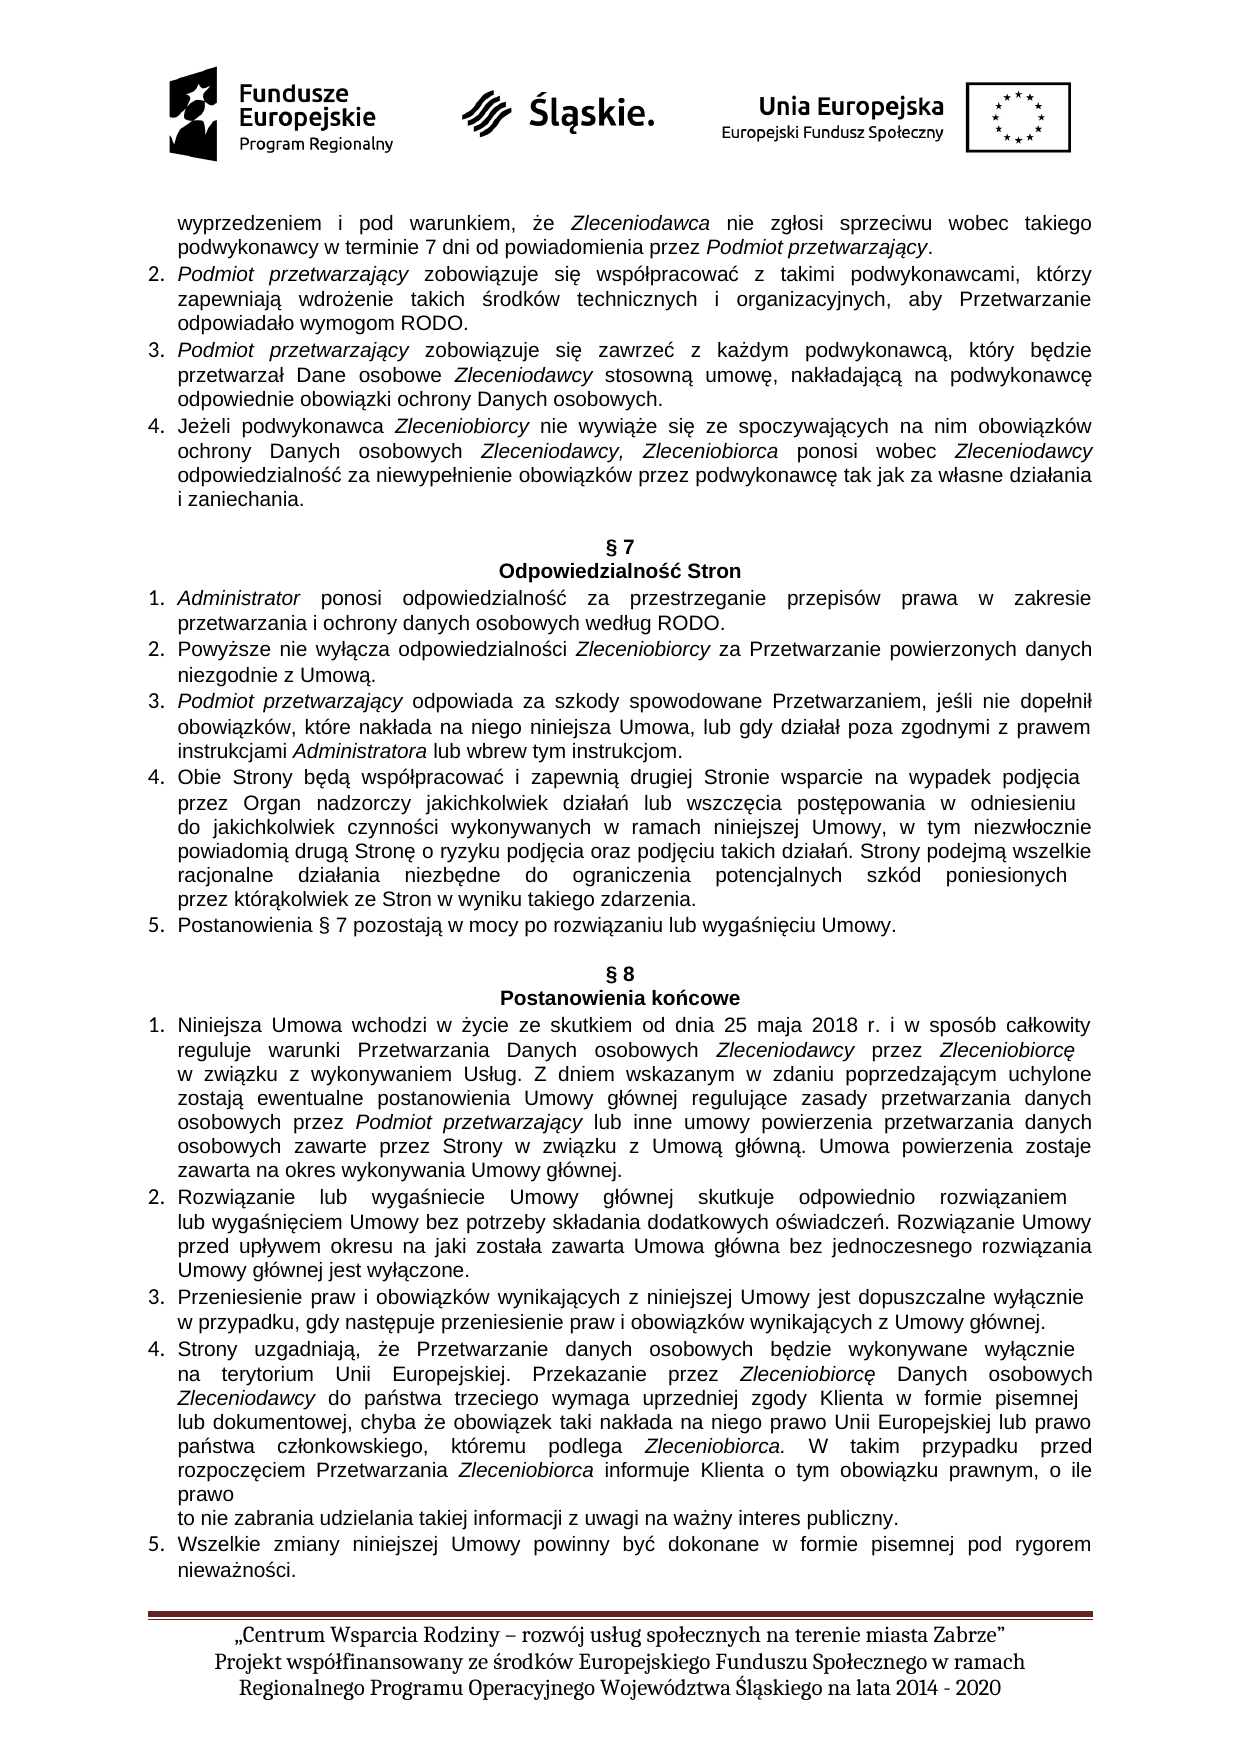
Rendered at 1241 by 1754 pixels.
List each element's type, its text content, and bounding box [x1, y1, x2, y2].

list Podmiot przetwarzający zobowiązuje się zawrzeć z każdym podwykonawcą, który będzie przetwarzał Dane osobowe Zleceniodawcy stosowną umowę, nakładającą na podwykonawcę odpowiednie obowiązki ochrony Danych osobowych. [148, 335, 1093, 411]
list Administrator ponosi odpowiedzialność za przestrzeganie przepisów prawa w zakresie przetwarzania i ochrony danych osobowych według RODO. [148, 583, 1093, 634]
list Strony uzgadniają, że Przetwarzanie danych osobowych będzie wykonywane wyłącznie na terytorium Unii Europejskiej. Przekazanie przez Zleceniobiorcę Danych osobowych Zleceniodawcy do państwa trzeciego wymaga uprzedniej zgody Klienta w formie pisemnej lub dokumentowej, chyba że obowiązek taki nakłada na niego prawo Unii Europejskiej lub prawo państwa członkowskiego, któremu podlega Zleceniobiorca. W takim przypadku przed rozpoczęciem Przetwarzania Zleceniobiorca informuje Klienta o tym obowiązku prawnym, o ile prawo to nie zabrania udzielania takiej informacji z uwagi na ważny interes publiczny. [148, 1334, 1093, 1529]
picture [147, 44, 1093, 183]
text Postanowienia końcowe [148, 986, 1093, 1010]
list Podmiot przetwarzający zobowiązuje się współpracować z takimi podwykonawcami, którzy zapewniają wdrożenie takich środków technicznych i organizacyjnych, aby Przetwarzanie odpowiadało wymogom RODO. [148, 259, 1093, 335]
list Niniejsza Umowa wchodzi w życie ze skutkiem od dnia 25 maja 2018 r. i w sposób całkowity reguluje warunki Przetwarzania Danych osobowych Zleceniodawcy przez Zleceniobiorcę w związku z wykonywaniem Usług. Z dniem wskazanym w zdaniu poprzedzającym uchylone zostają ewentualne postanowienia Umowy głównej regulujące zasady przetwarzania danych osobowych przez Podmiot przetwarzający lub inne umowy powierzenia przetwarzania danych osobowych zawarte przez Strony w związku z Umową główną. Umowa powierzenia zostaje zawarta na okres wykonywania Umowy głównej. [148, 1010, 1093, 1182]
text Odpowiedzialność Stron [148, 559, 1093, 583]
list Rozwiązanie lub wygaśniecie Umowy głównej skutkuje odpowiednio rozwiązaniem lub wygaśnięciem Umowy bez potrzeby składania dodatkowych oświadczeń. Rozwiązanie Umowy przed upływem okresu na jaki została zawarta Umowa główna bez jednoczesnego rozwiązania Umowy głównej jest wyłączone. [148, 1182, 1093, 1282]
list Obie Strony będą współpracować i zapewnią drugiej Stronie wsparcie na wypadek podjęcia przez Organ nadzorczy jakichkolwiek działań lub wszczęcia postępowania w odniesieniu do jakichkolwiek czynności wykonywanych w ramach niniejszej Umowy, w tym niezwłocznie powiadomią drugą Stronę o ryzyku podjęcia oraz podjęciu takich działań. Strony podejmą wszelkie racjonalne działania niezbędne do ograniczenia potencjalnych szkód poniesionych przez którąkolwiek ze Stron w wyniku takiego zdarzenia. [148, 762, 1093, 910]
list Przeniesienie praw i obowiązków wynikających z niniejszej Umowy jest dopuszczalne wyłącznie w przypadku, gdy następuje przeniesienie praw i obowiązków wynikających z Umowy głównej. [148, 1282, 1093, 1334]
list Postanowienia § 7 pozostają w mocy po rozwiązaniu lub wygaśnięciu Umowy. [148, 910, 1093, 938]
text § 8 [148, 962, 1093, 986]
list Powyższe nie wyłącza odpowiedzialności Zleceniobiorcy za Przetwarzanie powierzonych danych niezgodnie z Umową. [148, 634, 1093, 687]
text § 7 [148, 535, 1093, 559]
list Jeżeli podwykonawca Zleceniobiorcy nie wywiąże się ze spoczywających na nim obowiązków ochrony Danych osobowych Zleceniodawcy, Zleceniobiorca ponosi wobec Zleceniodawcy odpowiedzialność za niewypełnienie obowiązków przez podwykonawcę tak jak za własne działania i zaniechania. [148, 411, 1093, 511]
list Wszelkie zmiany niniejszej Umowy powinny być dokonane w formie pisemnej pod rygorem nieważności. [148, 1529, 1093, 1582]
list Podmiot przetwarzający odpowiada za szkody spowodowane Przetwarzaniem, jeśli nie dopełnił obowiązków, które nakłada na niego niniejsza Umowa, lub gdy działał poza zgodnymi z prawem instrukcjami Administratora lub wbrew tym instrukcjom. [148, 687, 1093, 762]
